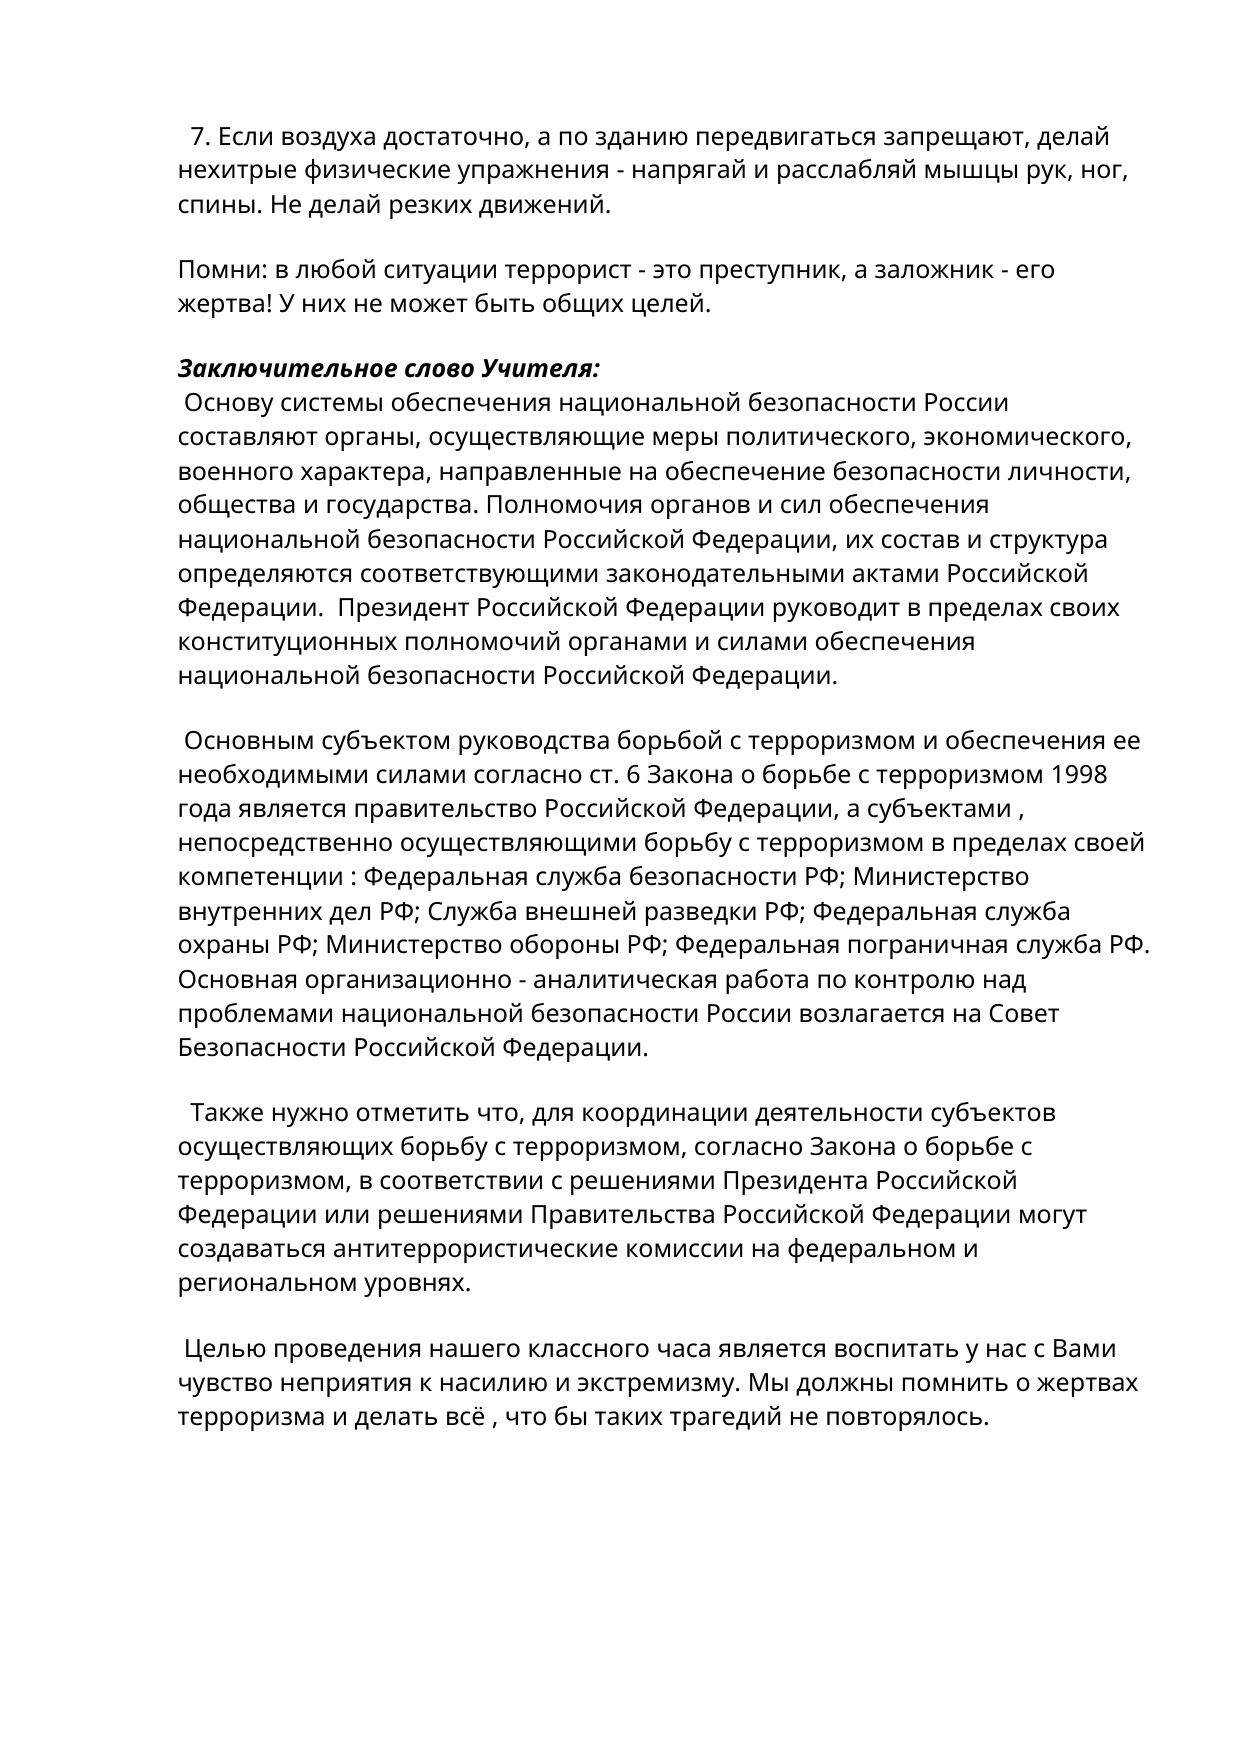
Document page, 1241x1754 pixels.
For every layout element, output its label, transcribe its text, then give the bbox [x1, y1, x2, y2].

text 7. Если воздуха достаточно, а по зданию передвигаться запрещают, делай нехитрые физические упражнения - напрягай и расслабляй мышцы рук, ног, спины. Не делай резких движений. [177, 118, 1152, 220]
text Также нужно отметить что, для координации деятельности субъектов осуществляющих борьбу с терроризмом, согласно Закона о борьбе с терроризмом, в соответствии с решениями Президента Российской Федерации или решениями Правительства Российской Федерации могут создаваться антитеррористические комиссии на федеральном и региональном уровнях. [177, 1095, 1152, 1299]
text Заключительное слово Учителя: [177, 351, 1152, 385]
text Помни: в любой ситуации террорист - это преступник, а заложник - его жертва! У них не может быть общих целей. [177, 252, 1152, 320]
text Основным субъектом руководства борьбой с терроризмом и обеспечения ее необходимыми силами согласно ст. 6 Закона о борьбе с терроризмом 1998 года является правительство Российской Федерации, а субъектами , непосредственно осуществляющими борьбу с терроризмом в пределах своей компетенции : Федеральная служба безопасности РФ; Министерство внутренних дел РФ; Служба внешней разведки РФ; Федеральная служба охраны РФ; Министерство обороны РФ; Федеральная пограничная служба РФ. Основная организационно - аналитическая работа по контролю над проблемами национальной безопасности России возлагается на Совет Безопасности Российской Федерации. [177, 723, 1152, 1063]
text Целью проведения нашего классного часа является воспитать у нас с Вами чувство неприятия к насилию и экстремизму. Мы должны помнить о жертвах терроризма и делать всё , что бы таких трагедий не повторялось. [177, 1330, 1152, 1432]
text Основу системы обеспечения национальной безопасности России составляют органы, осуществляющие меры политического, экономического, военного характера, направленные на обеспечение безопасности личности, общества и государства. Полномочия органов и сил обеспечения национальной безопасности Российской Федерации, их состав и структура определяются соответствующими законодательными актами Российской Федерации. Президент Российской Федерации руководит в пределах своих конституционных полномочий органами и силами обеспечения национальной безопасности Российской Федерации. [177, 385, 1152, 692]
